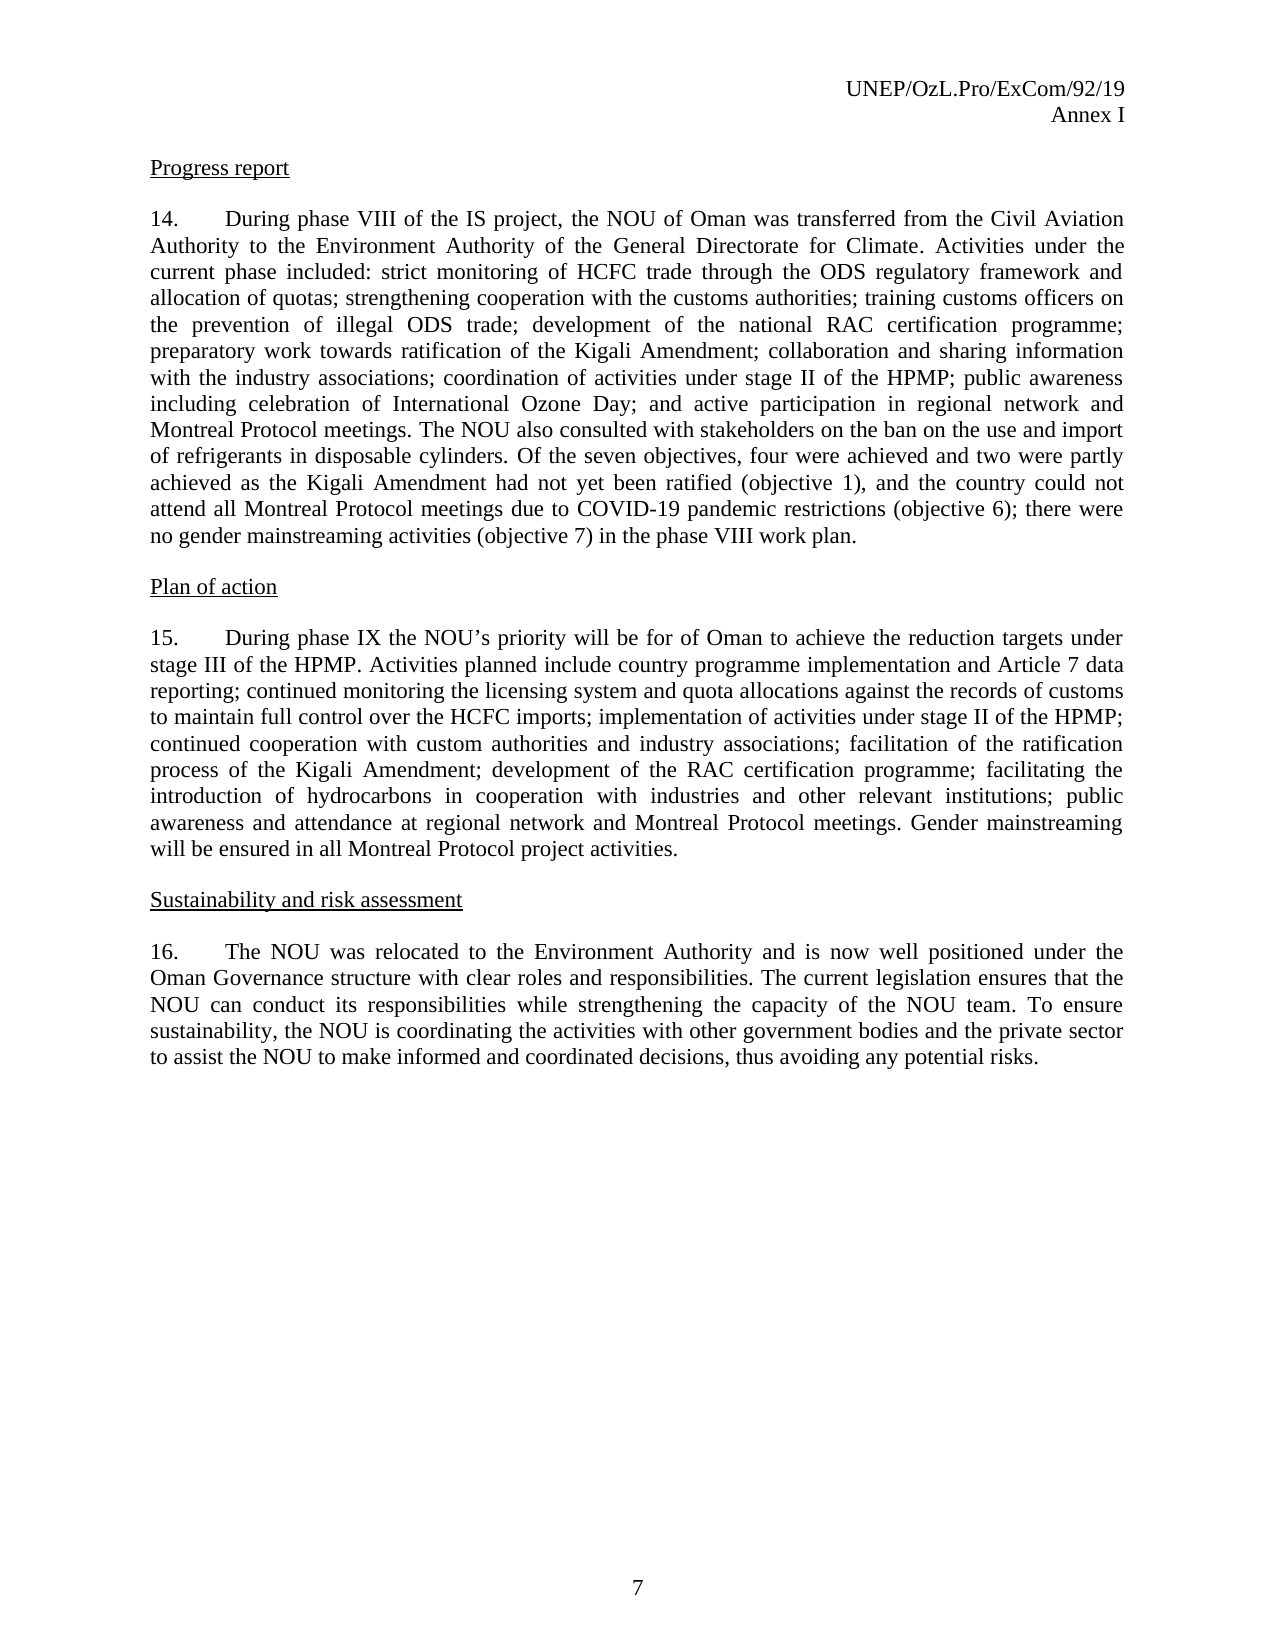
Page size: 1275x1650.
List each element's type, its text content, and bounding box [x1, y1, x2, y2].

text Progress report [150, 154, 1125, 180]
subtitle The NOU was relocated to the Environment Authority and is now well positioned under the Oman Governance structure with clear roles and responsibilities. The current legislation ensures that the NOU can conduct its responsibilities while strengthening the capacity of the NOU team. To ensure sustainability, the NOU is coordinating the activities with other government bodies and the private sector to assist the NOU to make informed and coordinated decisions, thus avoiding any potential risks. [150, 938, 1125, 1070]
subtitle During phase VIII of the IS project, the NOU of Oman was transferred from the Civil Aviation Authority to the Environment Authority of the General Directorate for Climate. Activities under the current phase included: strict monitoring of HCFC trade through the ODS regulatory framework and allocation of quotas; strengthening cooperation with the customs authorities; training customs officers on the prevention of illegal ODS trade; development of the national RAC certification programme; preparatory work towards ratification of the Kigali Amendment; collaboration and sharing information with the industry associations; coordination of activities under stage II of the HPMP; public awareness including celebration of International Ozone Day; and active participation in regional network and Montreal Protocol meetings. The NOU also consulted with stakeholders on the ban on the use and import of refrigerants in disposable cylinders. Of the seven objectives, four were achieved and two were partly achieved as the Kigali Amendment had not yet been ratified (objective 1), and the country could not attend all Montreal Protocol meetings due to COVID-19 pandemic restrictions (objective 6); there were no gender mainstreaming activities (objective 7) in the phase VIII work plan. [150, 205, 1125, 548]
subtitle Plan of action [150, 573, 1125, 599]
list Sustainability and risk assessment [150, 887, 1125, 913]
subtitle During phase IX the NOU’s priority will be for of Oman to achieve the reduction targets under stage III of the HPMP. Activities planned include country programme implementation and Article 7 data reporting; continued monitoring the licensing system and quota allocations against the records of customs to maintain full control over the HCFC imports; implementation of activities under stage II of the HPMP; continued cooperation with custom authorities and industry associations; facilitation of the ratification process of the Kigali Amendment; development of the RAC certification programme; facilitating the introduction of hydrocarbons in cooperation with industries and other relevant institutions; public awareness and attendance at regional network and Montreal Protocol meetings. Gender mainstreaming will be ensured in all Montreal Protocol project activities. [150, 624, 1125, 862]
